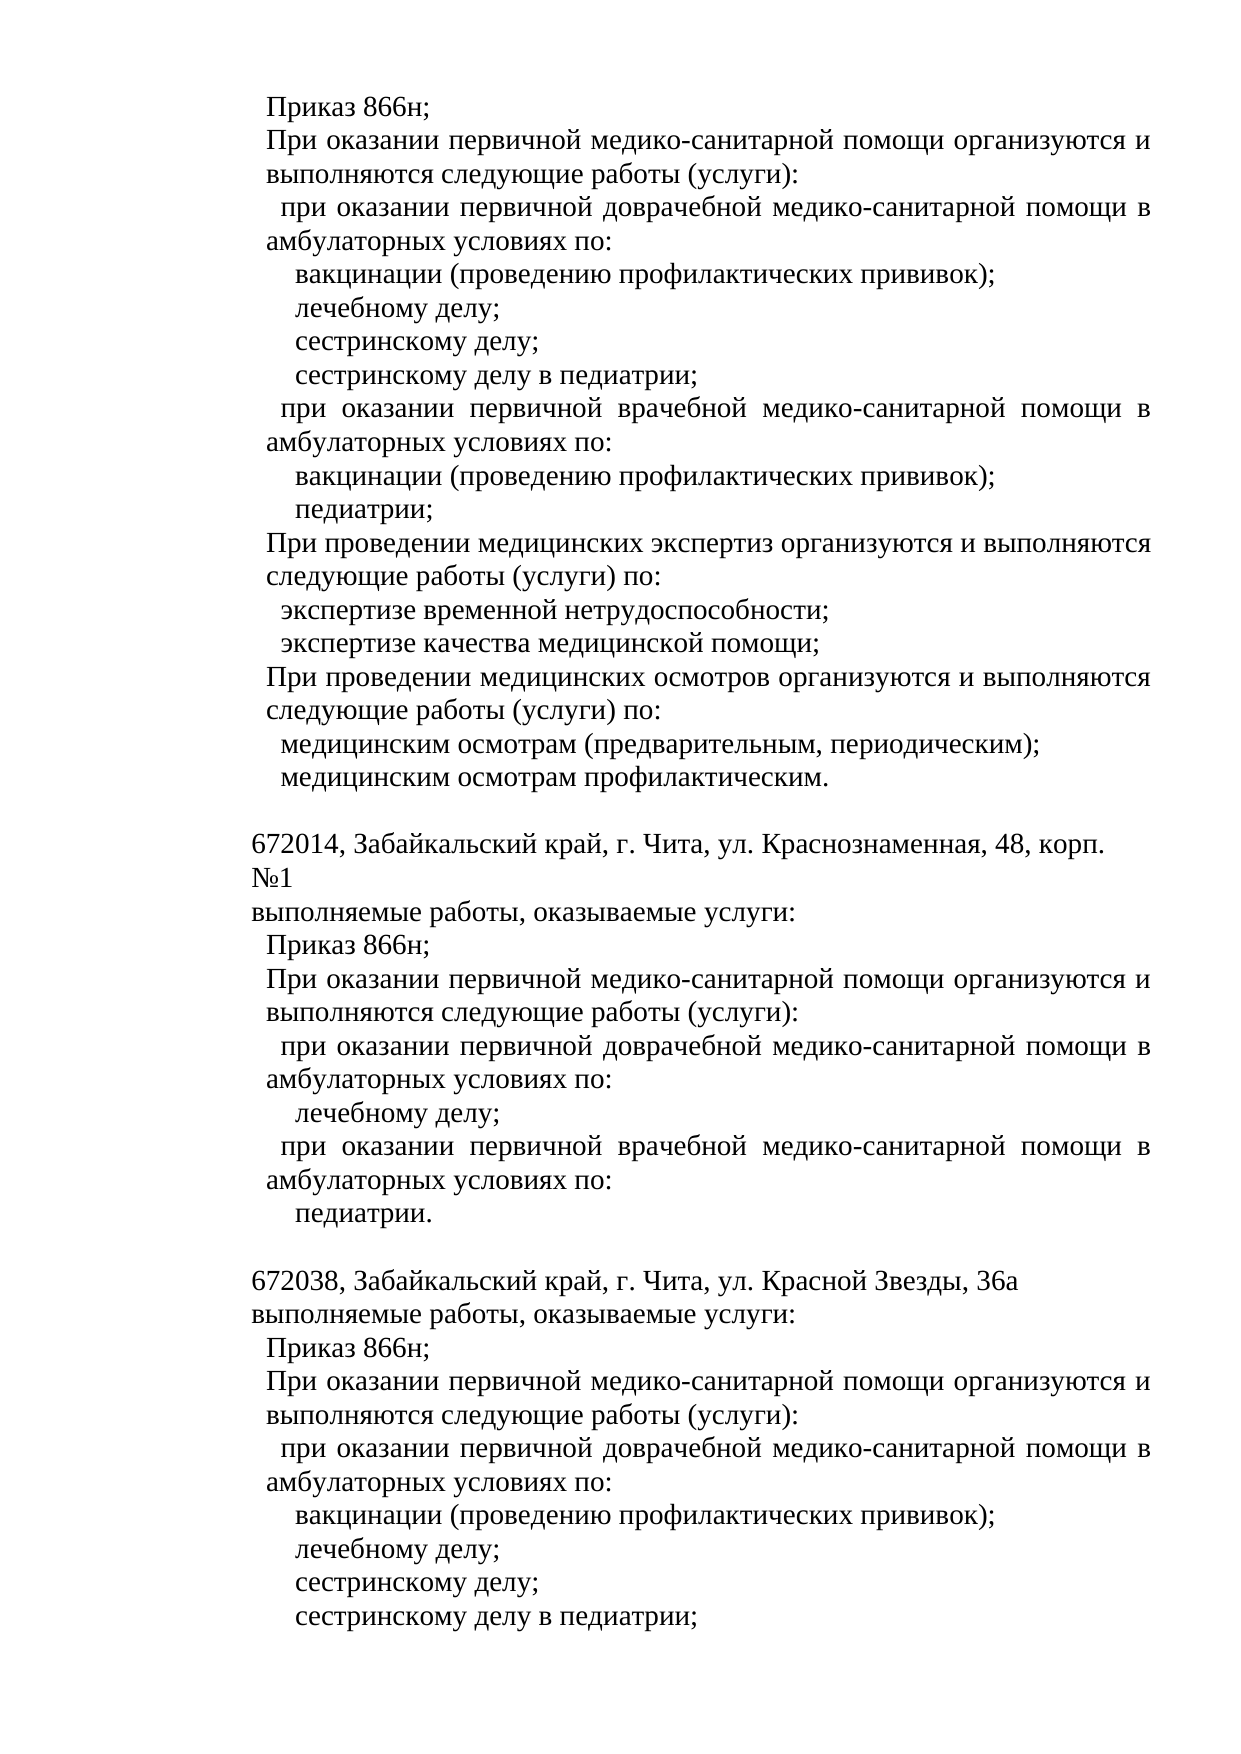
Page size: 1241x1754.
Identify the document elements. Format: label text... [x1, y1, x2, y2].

text Приказ 866н; [266, 1330, 1152, 1363]
text выполняемые работы, оказываемые услуги: [251, 1296, 1152, 1330]
text при оказании первичной доврачебной медико-санитарной помощи в амбулаторных условиях по: [266, 1028, 1152, 1095]
text 672014, Забайкальский край, г. Чита, ул. Краснознаменная, 48, корп. №1 [251, 827, 1152, 894]
text сестринскому делу в педиатрии; [266, 1598, 1152, 1632]
text при оказании первичной доврачебной медико-санитарной помощи в амбулаторных условиях по: [266, 189, 1152, 256]
text при оказании первичной врачебной медико-санитарной помощи в амбулаторных условиях по: [266, 1128, 1152, 1196]
text вакцинации (проведению профилактических прививок); [266, 1497, 1152, 1531]
text вакцинации (проведению профилактических прививок); [266, 458, 1152, 491]
text сестринскому делу; [266, 1564, 1152, 1598]
text педиатрии. [266, 1196, 1152, 1229]
text При оказании первичной медико-санитарной помощи организуются и выполняются следующие работы (услуги): [266, 961, 1152, 1028]
text экспертизе качества медицинской помощи; [266, 625, 1152, 659]
text При оказании первичной медико-санитарной помощи организуются и выполняются следующие работы (услуги): [266, 1363, 1152, 1430]
text При оказании первичной медико-санитарной помощи организуются и выполняются следующие работы (услуги): [266, 122, 1152, 189]
text При проведении медицинских экспертиз организуются и выполняются следующие работы (услуги) по: [266, 525, 1152, 592]
text Приказ 866н; [266, 89, 1152, 122]
text сестринскому делу в педиатрии; [266, 357, 1152, 391]
text выполняемые работы, оказываемые услуги: [251, 894, 1152, 927]
text при оказании первичной врачебной медико-санитарной помощи в амбулаторных условиях по: [266, 391, 1152, 458]
text лечебному делу; [266, 290, 1152, 323]
text сестринскому делу; [266, 323, 1152, 357]
text лечебному делу; [266, 1531, 1152, 1564]
text медицинским осмотрам (предварительным, периодическим); [266, 726, 1152, 759]
text При проведении медицинских осмотров организуются и выполняются следующие работы (услуги) по: [266, 659, 1152, 726]
text экспертизе временной нетрудоспособности; [266, 592, 1152, 625]
text Приказ 866н; [266, 927, 1152, 961]
text педиатрии; [266, 491, 1152, 525]
text лечебному делу; [266, 1095, 1152, 1128]
text при оказании первичной доврачебной медико-санитарной помощи в амбулаторных условиях по: [266, 1430, 1152, 1497]
text 672038, Забайкальский край, г. Чита, ул. Красной Звезды, 36а [251, 1263, 1152, 1296]
text вакцинации (проведению профилактических прививок); [266, 256, 1152, 290]
text медицинским осмотрам профилактическим. [266, 759, 1152, 793]
